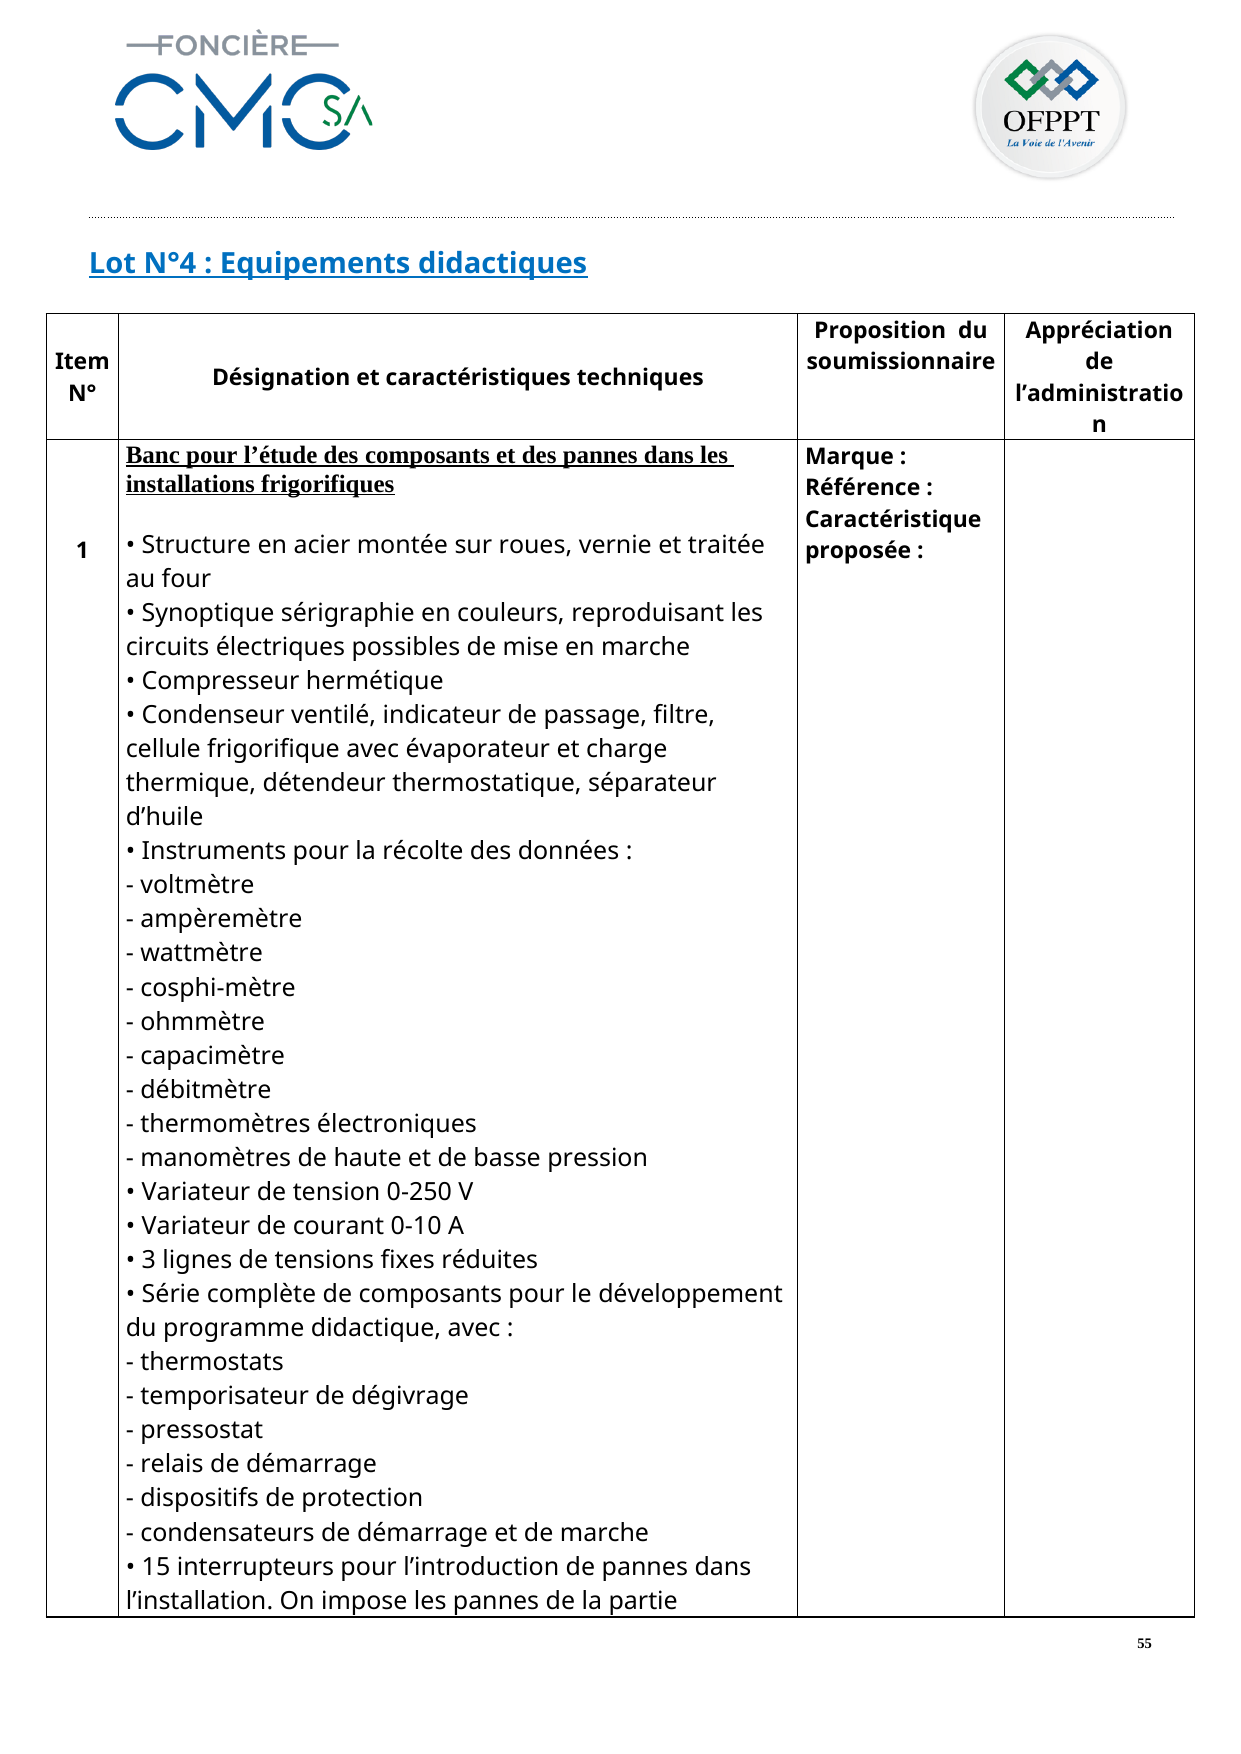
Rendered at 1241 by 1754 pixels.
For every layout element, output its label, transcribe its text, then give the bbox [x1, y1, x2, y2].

table_header Appréciation de l’administration [1005, 314, 1194, 439]
table_header Désignation et caractéristiques techniques [119, 314, 797, 439]
picture [968, 29, 1132, 184]
table_header Proposition du soumissionnaire [798, 314, 1004, 439]
table_cell [1005, 440, 1194, 1616]
table_header Item N° [47, 314, 118, 439]
table_cell 1 [47, 440, 118, 1616]
picture [115, 29, 373, 150]
table_cell Marque : Référence : Caractéristique proposée : [798, 440, 1004, 1616]
text Lot N°4 : Equipements didactiques [89, 242, 1152, 282]
